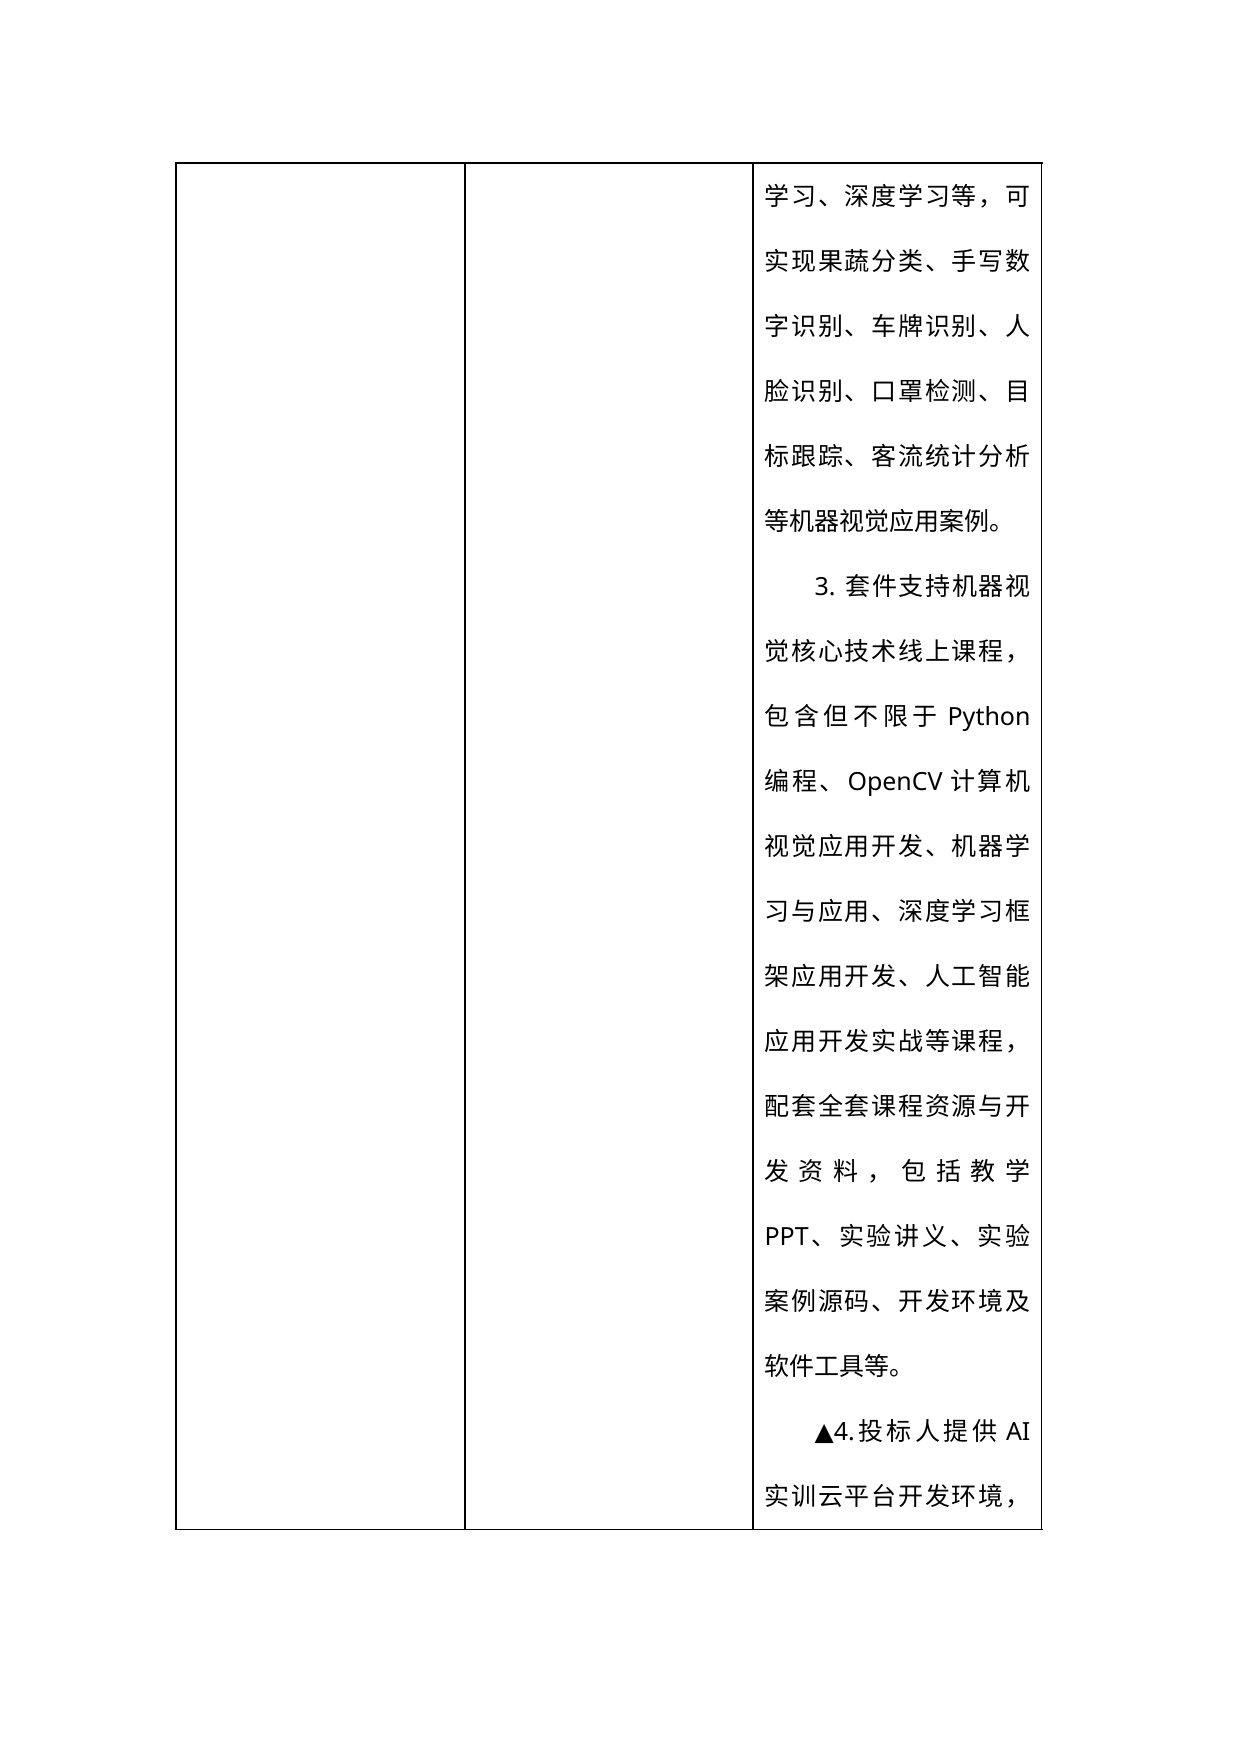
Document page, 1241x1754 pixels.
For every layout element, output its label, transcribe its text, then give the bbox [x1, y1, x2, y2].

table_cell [754, 164, 1041, 1528]
table_cell [177, 164, 464, 1528]
table_cell 6 [466, 164, 752, 1528]
